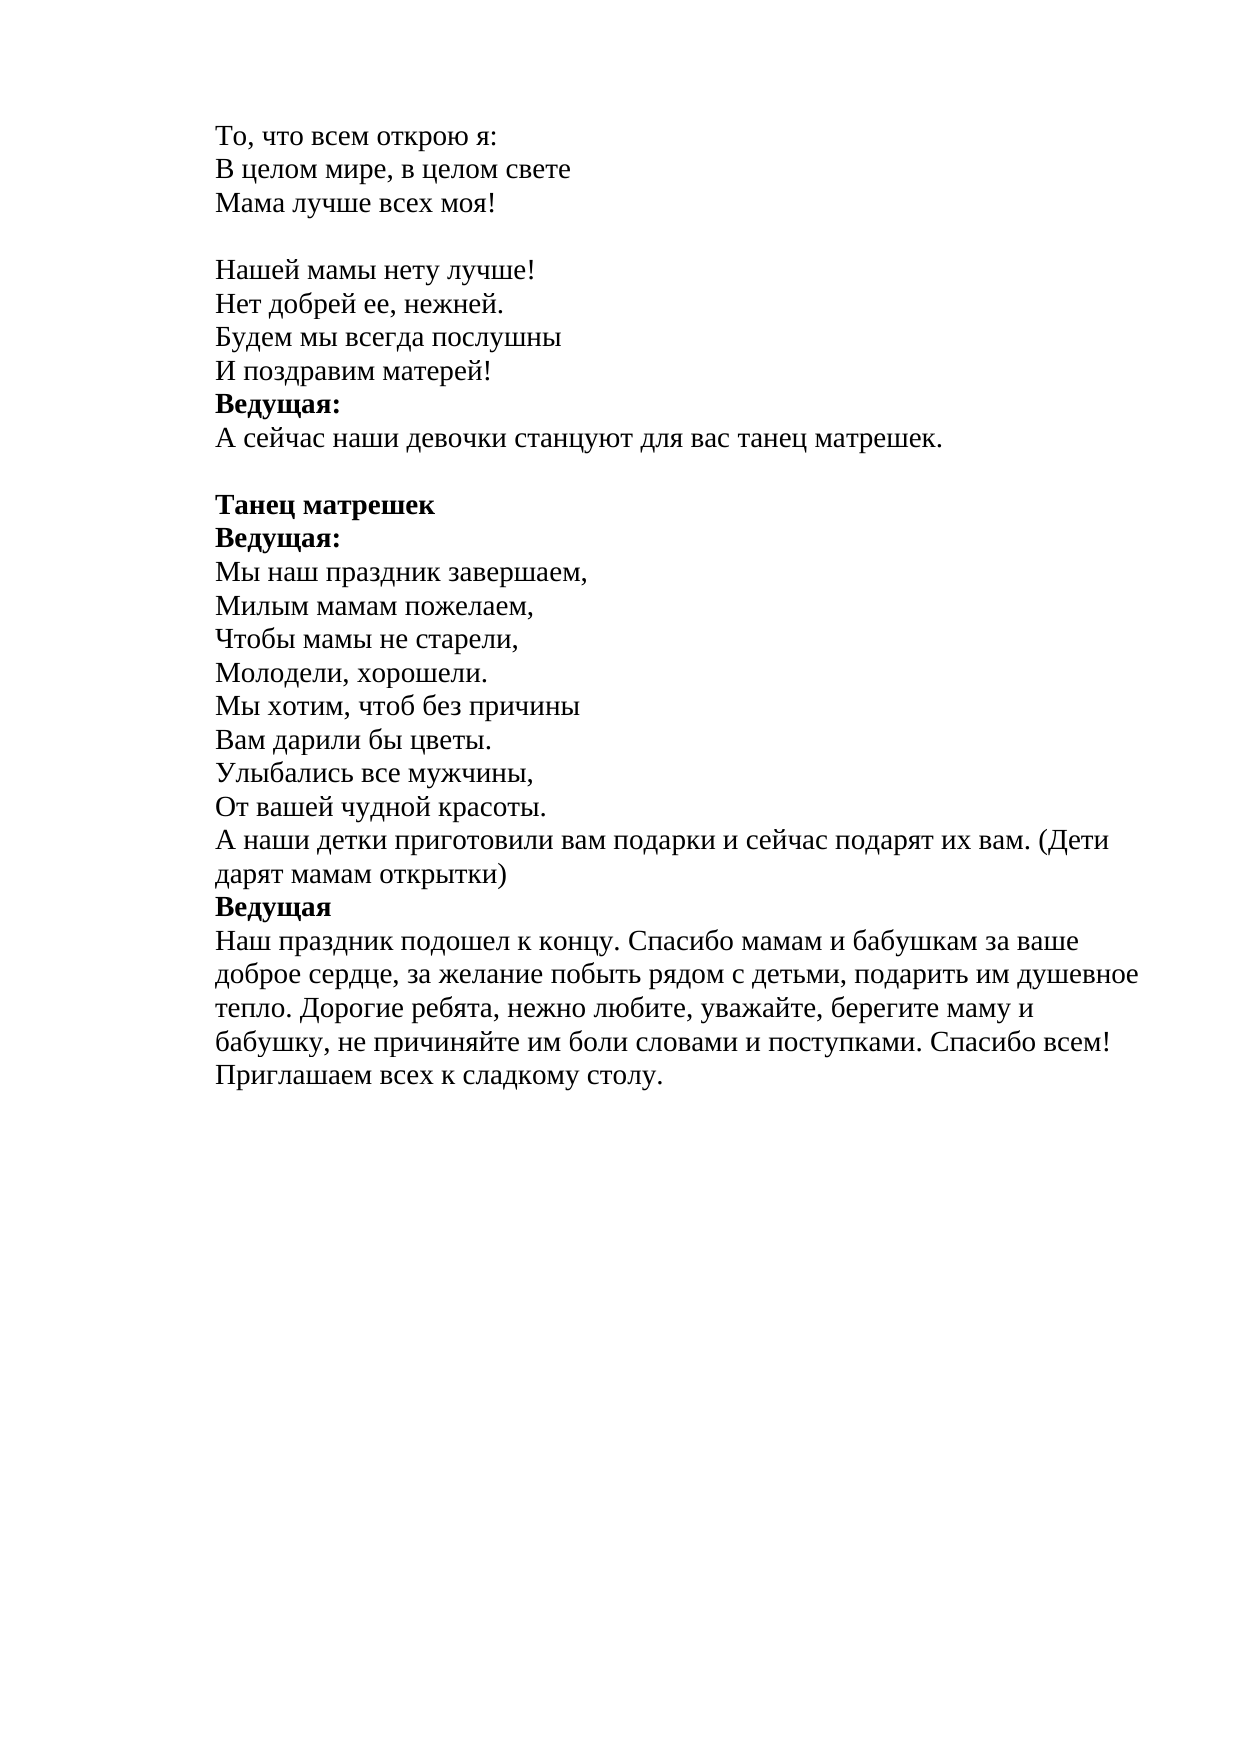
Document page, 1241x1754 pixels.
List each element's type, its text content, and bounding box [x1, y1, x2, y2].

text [215, 118, 1152, 386]
text Ведущая: [215, 386, 1152, 420]
text Ведущая: [215, 521, 1152, 554]
text Ведущая [215, 889, 1152, 923]
text Мы наш праздник завершаем, Милым мамам пожелаем, Чтобы мамы не старели, Молодели, хорошели. Мы хотим, чтоб без причины Вам дарили бы цветы. Улыбались все мужчины, От вашей чудной красоты. А наши детки приготовили вам подарки и сейчас подарят их вам. (Дети дарят мамам открытки) [215, 554, 1152, 889]
text А сейчас наши девочки станцуют для вас танец матрешек. Танец матрешек [215, 420, 1152, 521]
text Наш праздник подошел к концу. Спасибо мамам и бабушкам за ваше доброе сердце, за желание побыть рядом с детьми, подарить им душевное тепло. Дорогие ребята, нежно любите, уважайте, берегите маму и бабушку, не причиняйте им боли словами и поступками. Спасибо всем! Приглашаем всех к сладкому столу. [664, 923, 1152, 1091]
